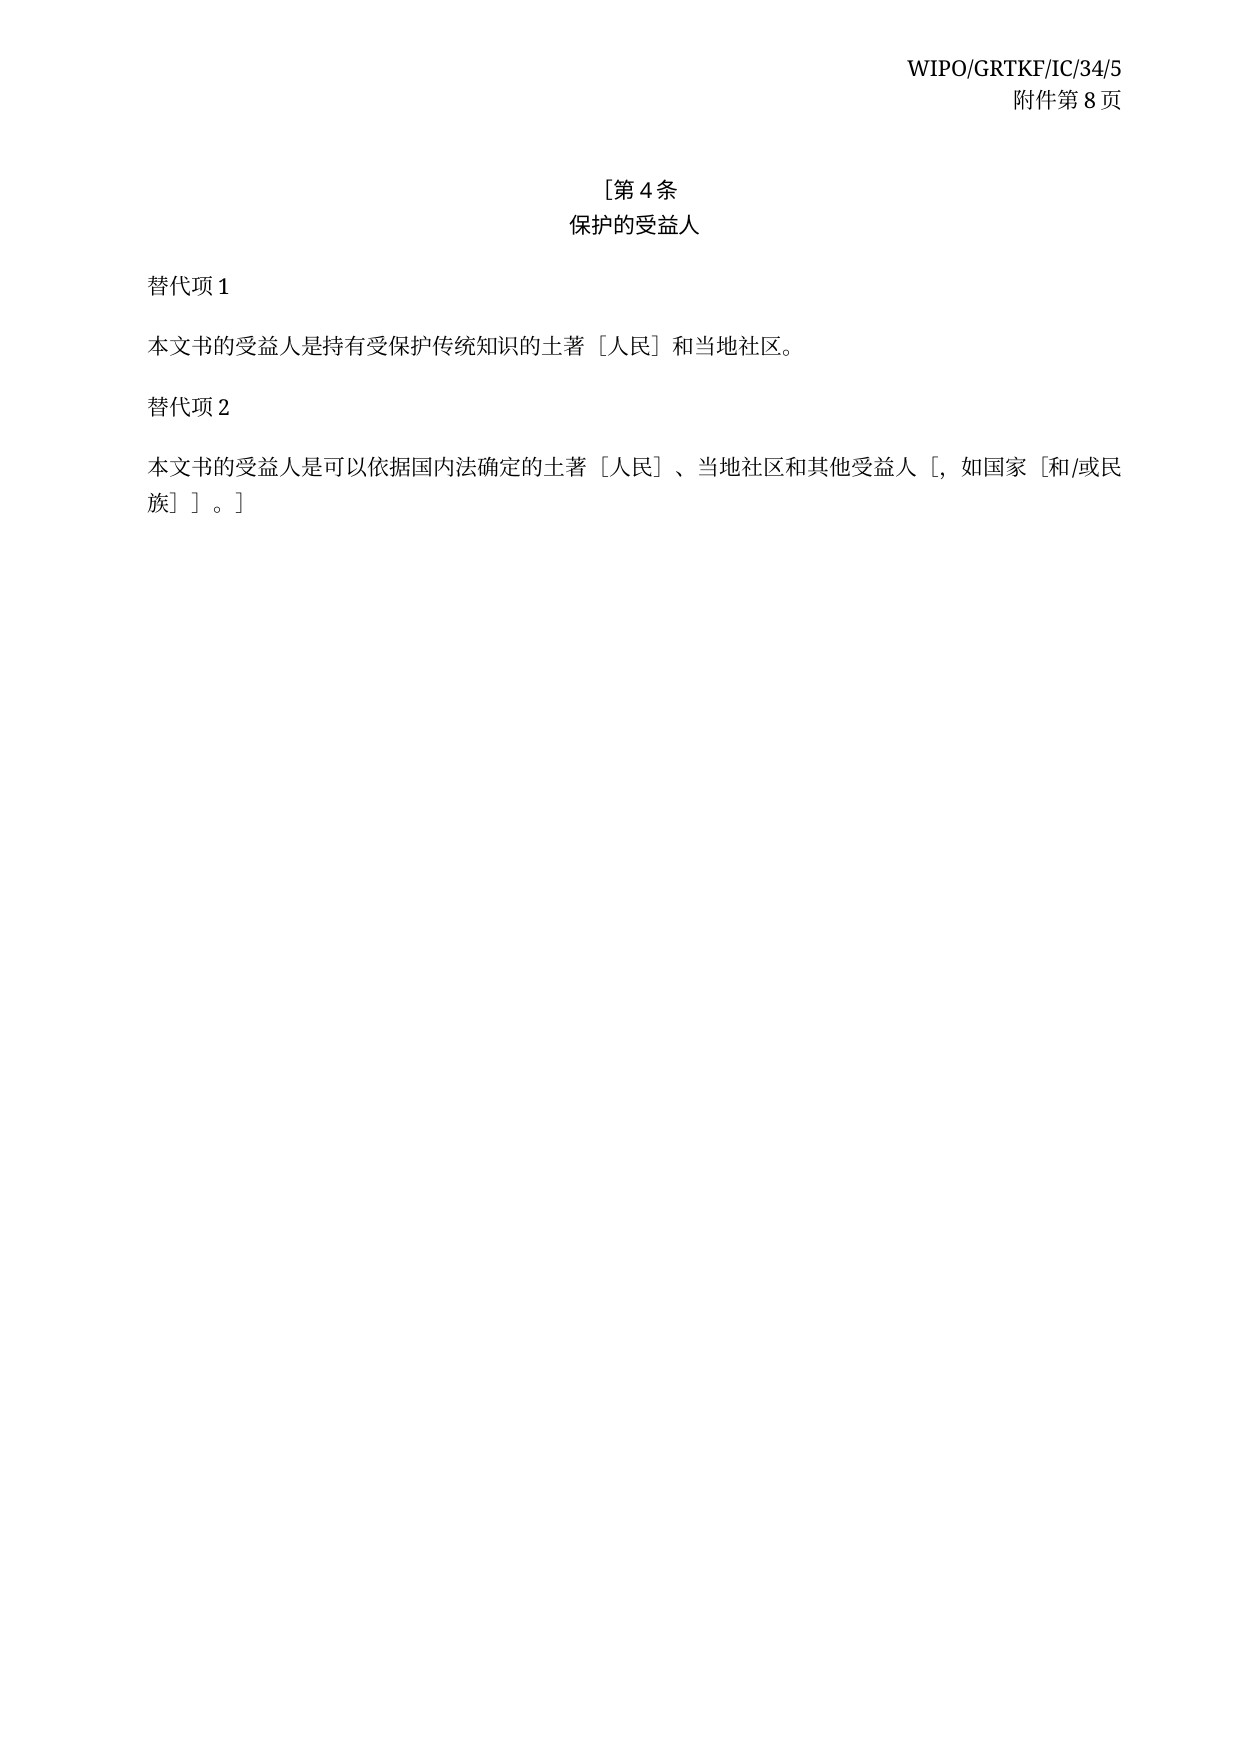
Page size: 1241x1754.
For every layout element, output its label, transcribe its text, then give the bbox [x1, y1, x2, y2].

text 本文书的受益人是可以依据国内法确定的土著［人民］、当地社区和其他受益人［，如国家［和/或民族］］。］ [148, 446, 1122, 517]
text 本文书的受益人是持有受保护传统知识的土著［人民］和当地社区。 [148, 326, 1122, 361]
text 替代项1 [148, 265, 1122, 301]
text ［第4条 保护的受益人 [148, 169, 1122, 240]
text 替代项2 [148, 386, 1122, 421]
